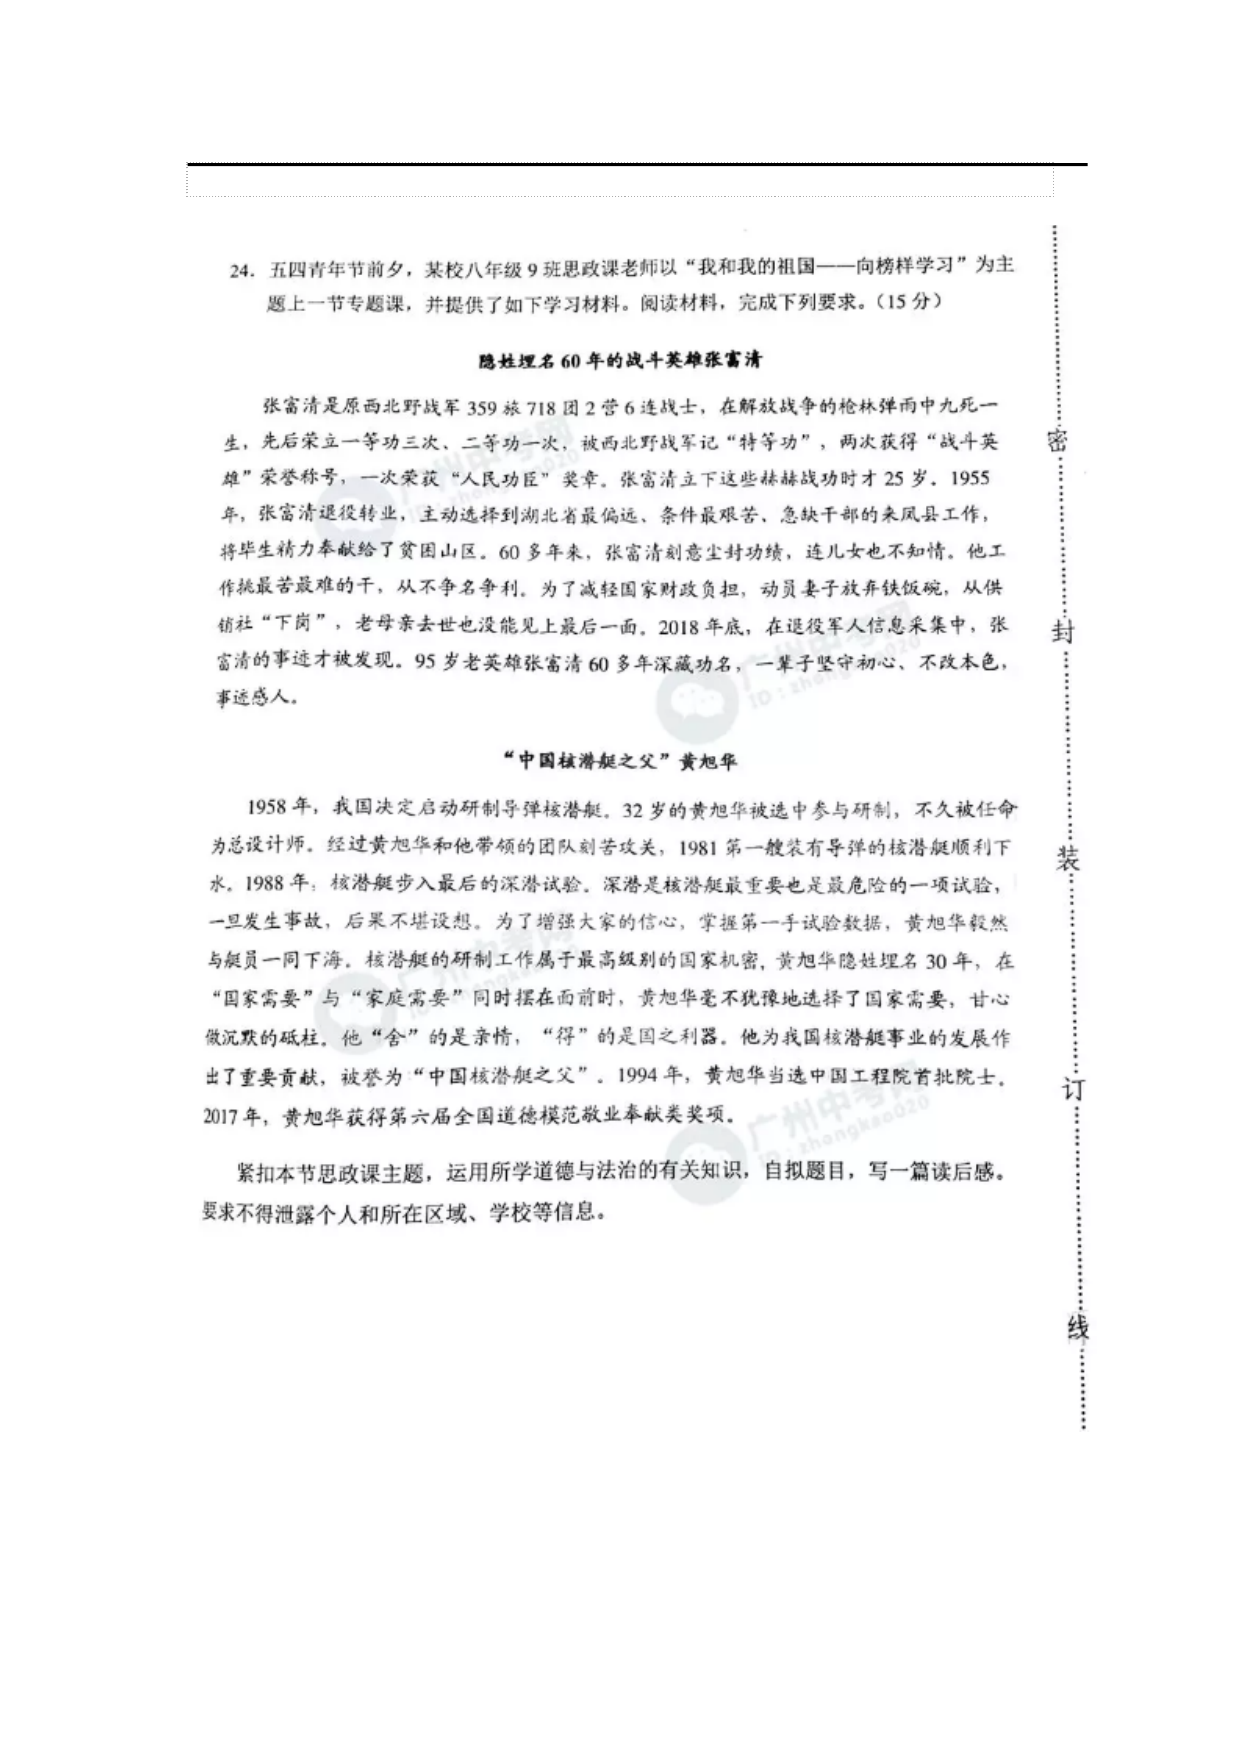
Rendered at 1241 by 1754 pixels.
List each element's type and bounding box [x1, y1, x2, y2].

picture [187, 225, 1097, 1432]
